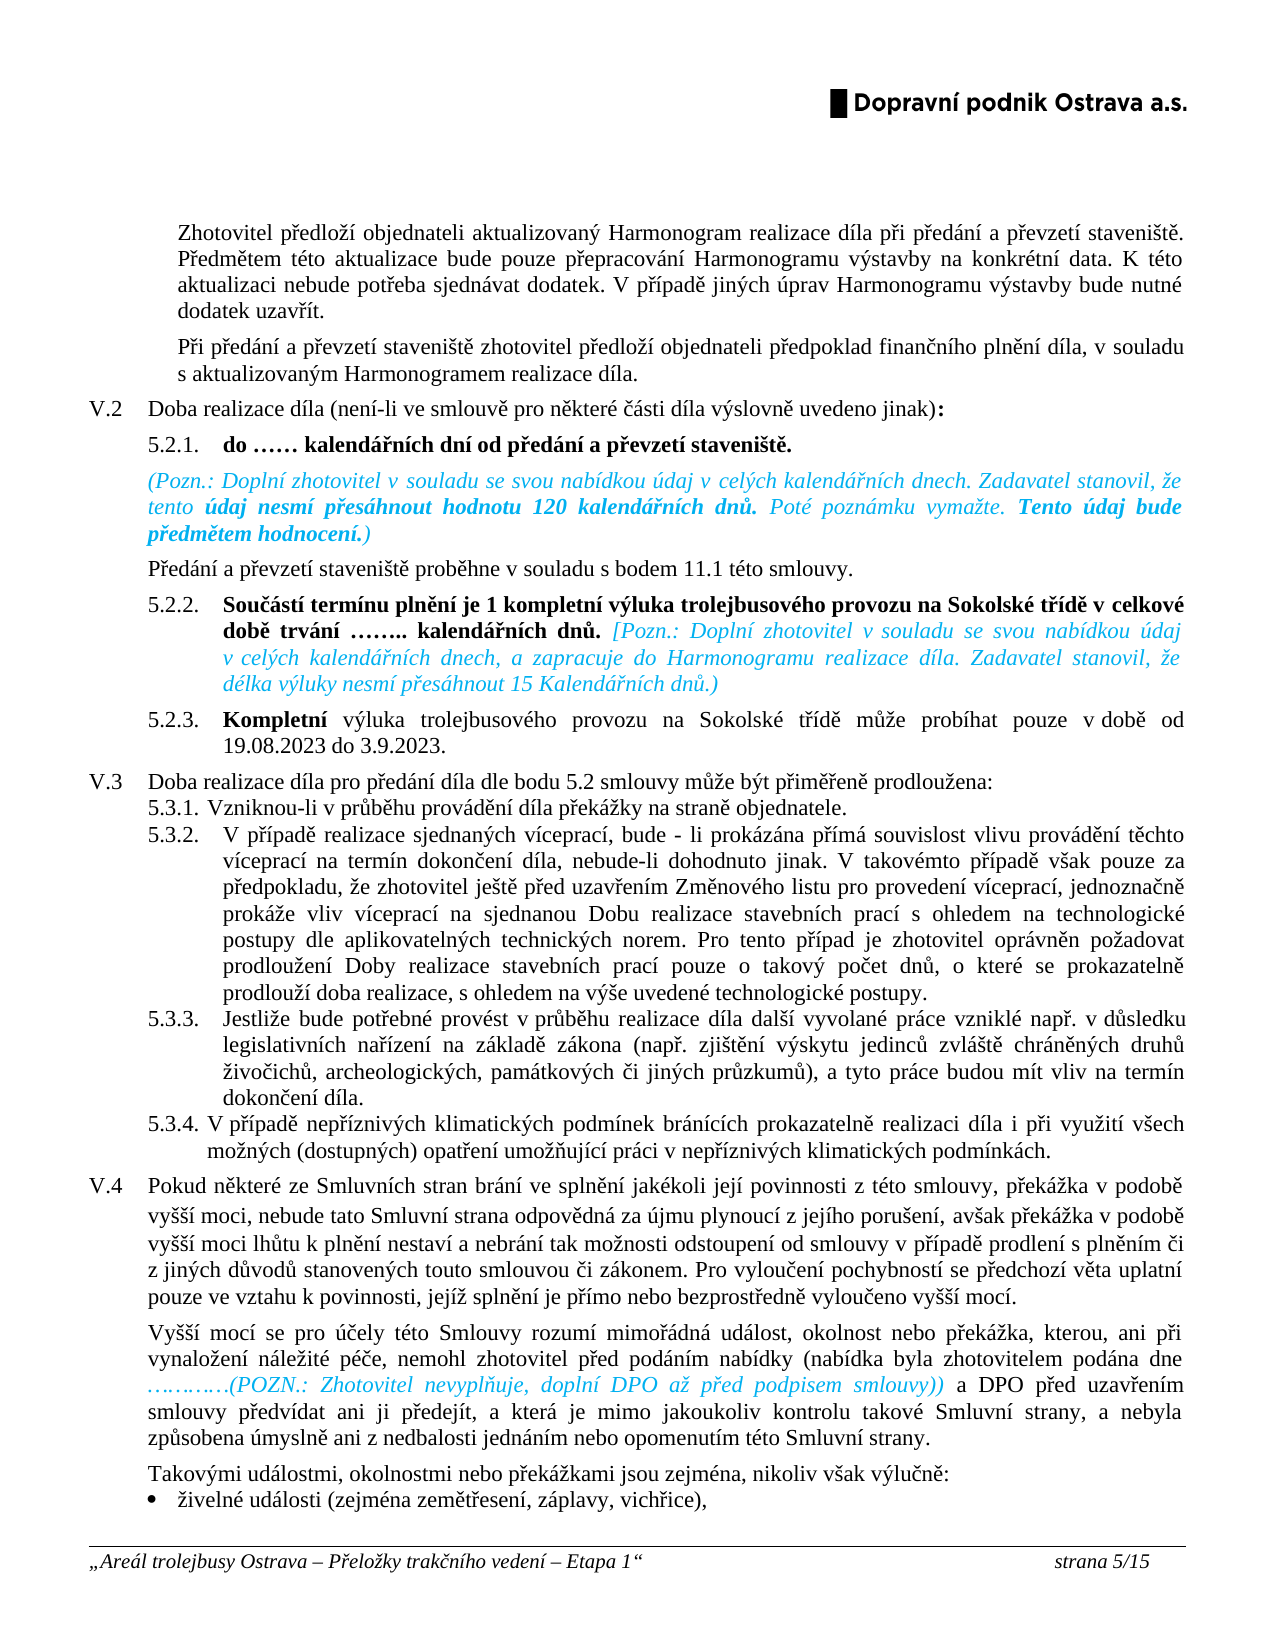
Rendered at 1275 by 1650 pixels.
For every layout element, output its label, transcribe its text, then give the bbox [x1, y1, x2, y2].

list V případě nepříznivých klimatických podmínek bránících prokazatelně realizaci díla i při využití všech možných (dostupných) opatření umožňující práci v nepříznivých klimatických podmínkách. [148, 1111, 1186, 1163]
list Pokud některé ze Smluvních stran brání ve splnění jakékoli její povinnosti z této smlouvy, překážka v podobě vyšší moci, nebude tato Smluvní strana odpovědná za újmu plynoucí z jejího porušení, avšak překážka v podobě vyšší moci lhůtu k plnění nestaví a nebrání tak možnosti odstoupení od smlouvy v případě prodlení s plněním či z jiných důvodů stanovených touto smlouvou či zákonem. Pro vyloučení pochybností se předchozí věta uplatní pouze ve vztahu k povinnosti, jejíž splnění je přímo nebo bezprostředně vyloučeno vyšší mocí. [89, 1173, 1184, 1309]
text (Pozn.: Doplní zhotovitel v souladu se svou nabídkou údaj v celých kalendářních dnech. Zadavatel stanovil, že tento údaj nesmí přesáhnout hodnotu 120 kalendářních dnů. Poté poznámku vymažte. Tento údaj bude předmětem hodnocení.) [148, 467, 1184, 546]
text Takovými událostmi, okolnostmi nebo překážkami jsou zejména, nikoliv však výlučně: [148, 1460, 1184, 1486]
list živelné události (zejména zemětřesení, záplavy, vichřice), [148, 1486, 1186, 1512]
text Předání a převzetí staveniště proběhne v souladu s bodem 11.1 této smlouvy. [148, 555, 1184, 582]
list Doba realizace díla (není-li ve smlouvě pro některé části díla výslovně uvedeno jinak): [89, 395, 1184, 422]
text Při předání a převzetí staveniště zhotovitel předloží objednateli předpoklad finančního plnění díla, v souladu s aktualizovaným Harmonogramem realizace díla. [177, 333, 1184, 386]
picture [830, 89, 1187, 118]
list Jestliže bude potřebné provést v průběhu realizace díla další vyvolané práce vzniklé např. v důsledku legislativních nařízení na základě zákona (např. zjištění výskytu jedinců zvláště chráněných druhů živočichů, archeologických, památkových či jiných průzkumů), a tyto práce budou mít vliv na termín dokončení díla. [148, 1005, 1186, 1111]
text Zhotovitel předloží objednateli aktualizovaný Harmonogram realizace díla při předání a převzetí staveniště. Předmětem této aktualizace bude pouze přepracování Harmonogramu výstavby na konkrétní data. K této aktualizaci nebude potřeba sjednávat dodatek. V případě jiných úprav Harmonogramu výstavby bude nutné dodatek uzavřít. [177, 218, 1184, 324]
list V případě realizace sjednaných víceprací, bude - li prokázána přímá souvislost vlivu provádění těchto víceprací na termín dokončení díla, nebude-li dohodnuto jinak. V takovémto případě však pouze za předpokladu, že zhotovitel ještě před uzavřením Změnového listu pro provedení víceprací, jednoznačně prokáže vliv víceprací na sjednanou Dobu realizace stavebních prací s ohledem na technologické postupy dle aplikovatelných technických norem. Pro tento případ je zhotovitel oprávněn požadovat prodloužení Doby realizace stavebních prací pouze o takový počet dnů, o které se prokazatelně prodlouží doba realizace, s ohledem na výše uvedené technologické postupy. [148, 821, 1186, 1005]
list Součástí termínu plnění je 1 kompletní výluka trolejbusového provozu na Sokolské třídě v celkové době trvání …….. kalendářních dnů. [Pozn.: Doplní zhotovitel v souladu se svou nabídkou údaj v celých kalendářních dnech, a zapracuje do Harmonogramu realizace díla. Zadavatel stanovil, že délka výluky nesmí přesáhnout 15 Kalendářních dnů.) [148, 591, 1184, 696]
list Doba realizace díla pro předání díla dle bodu 5.2 smlouvy může být přiměřeně prodloužena: [89, 768, 1184, 794]
list do …… kalendářních dní od předání a převzetí staveniště. [148, 431, 1184, 457]
list Kompletní výluka trolejbusového provozu na Sokolské třídě může probíhat pouze v době od 19.08.2023 do 3.9.2023. [148, 706, 1184, 758]
text Vyšší mocí se pro účely této Smlouvy rozumí mimořádná událost, okolnost nebo překážka, kterou, ani při vynaložení náležité péče, nemohl zhotovitel před podáním nabídky (nabídka byla zhotovitelem podána dne …………(POZN.: Zhotovitel nevyplňuje, doplní DPO až před podpisem smlouvy)) a DPO před uzavřením smlouvy předvídat ani ji předejít, a která je mimo jakoukoliv kontrolu takové Smluvní strany, a nebyla způsobena úmyslně ani z nedbalosti jednáním nebo opomenutím této Smluvní strany. [148, 1319, 1184, 1450]
list Vzniknou-li v průběhu provádění díla překážky na straně objednatele. [148, 794, 1186, 821]
